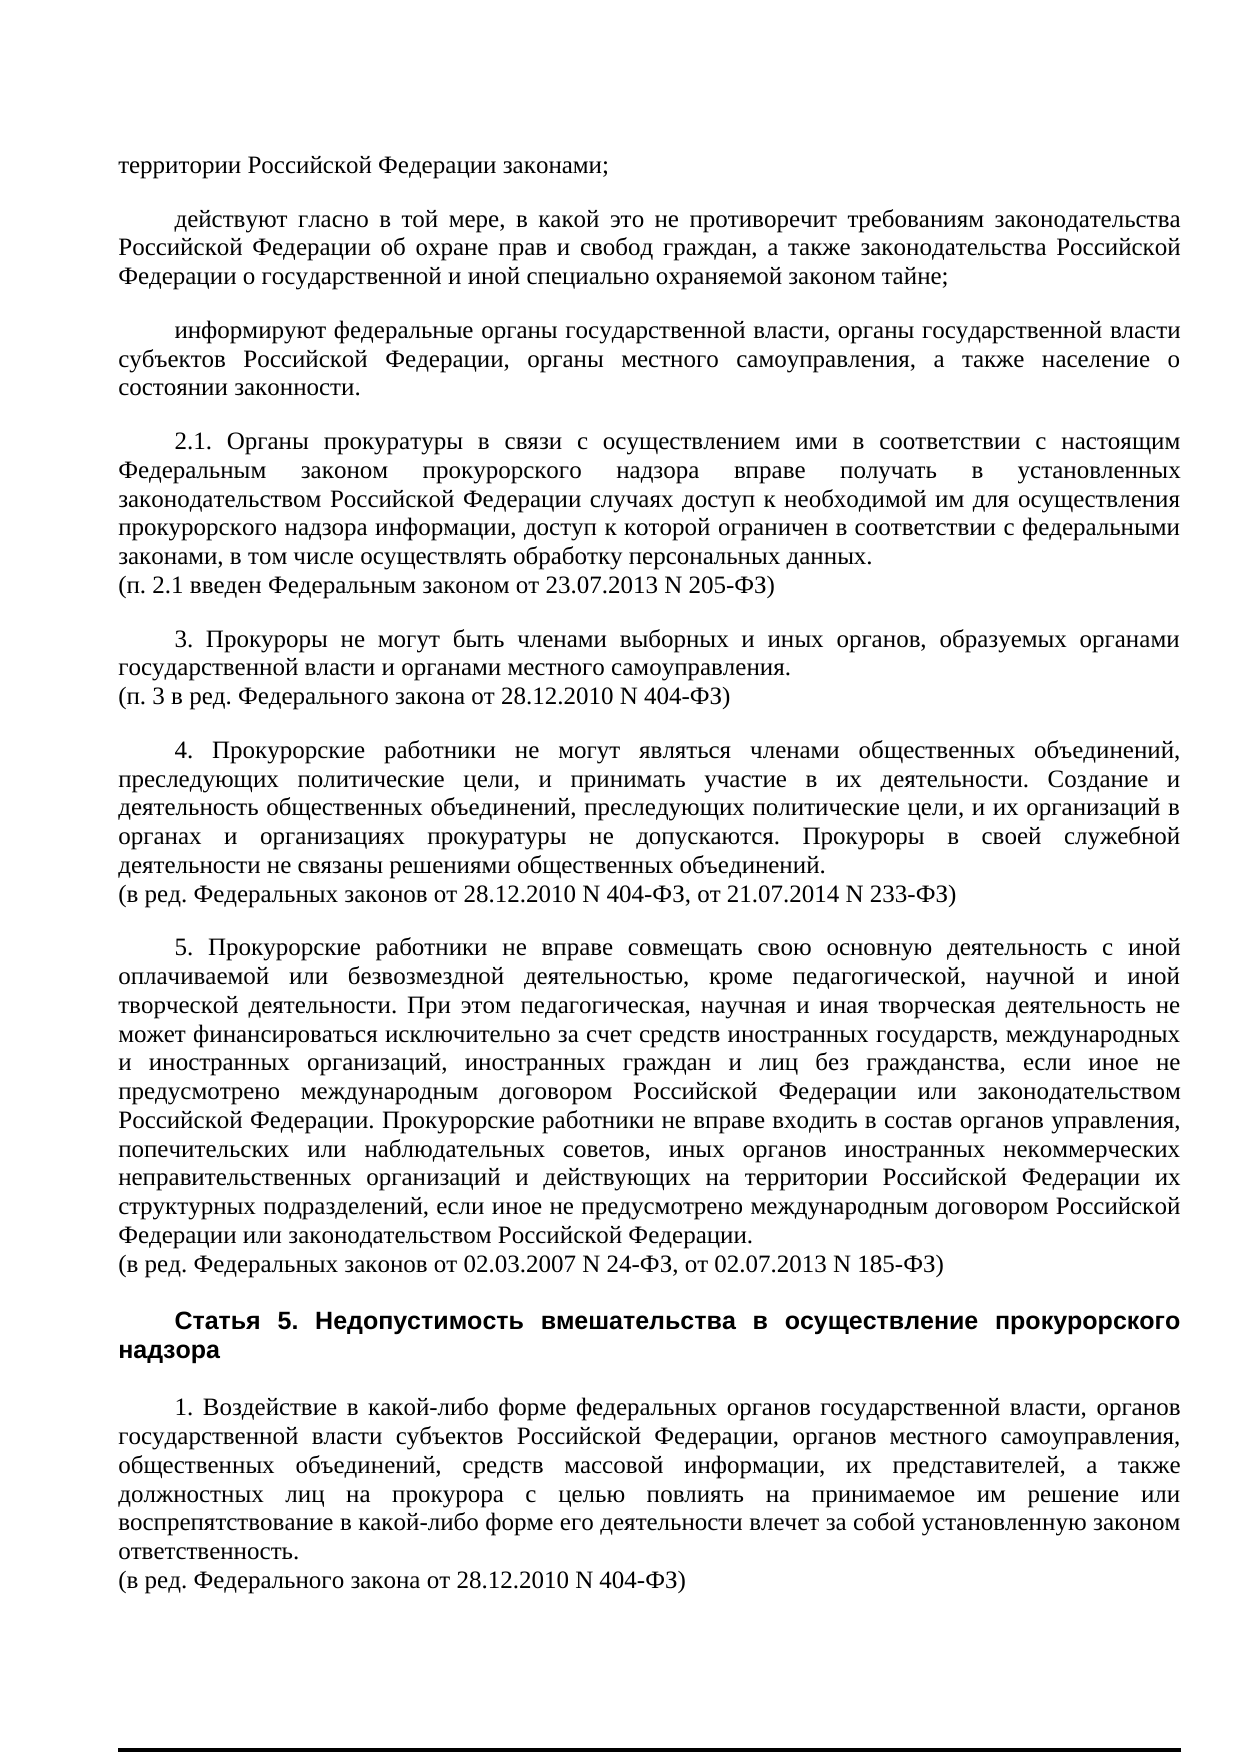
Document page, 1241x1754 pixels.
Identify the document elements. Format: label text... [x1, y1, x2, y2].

text (п. 2.1 введен Федеральным законом от 23.07.2013 N 205-ФЗ) [118, 570, 1181, 599]
text действуют гласно в той мере, в какой это не противоречит требованиям законодательства Российской Федерации об охране прав и свобод граждан, а также законодательства Российской Федерации о государственной и иной специально охраняемой законом тайне; [118, 204, 1181, 290]
text (в ред. Федеральных законов от 28.12.2010 N 404-ФЗ, от 21.07.2014 N 233-ФЗ) [118, 879, 1181, 907]
title Статья 5. Недопустимость вмешательства в осуществление прокурорского надзора [118, 1306, 1181, 1364]
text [118, 150, 1181, 179]
text (в ред. Федеральных законов от 02.03.2007 N 24-ФЗ, от 02.07.2013 N 185-ФЗ) [118, 1249, 1181, 1277]
text 2.1. Органы прокуратуры в связи с осуществлением ими в соответствии с настоящим Федеральным законом прокурорского надзора вправе получать в установленных законодательством Российской Федерации случаях доступ к необходимой им для осуществления прокурорского надзора информации, доступ к которой ограничен в соответствии с федеральными законами, в том числе осуществлять обработку персональных данных. [118, 426, 1181, 570]
text (в ред. Федерального закона от 28.12.2010 N 404-ФЗ) [118, 1565, 1181, 1594]
text 3. Прокуроры не могут быть членами выборных и иных органов, образуемых органами государственной власти и органами местного самоуправления. [118, 624, 1181, 681]
text (п. 3 в ред. Федерального закона от 28.12.2010 N 404-ФЗ) [118, 681, 1181, 710]
text 1. Воздействие в какой-либо форме федеральных органов государственной власти, органов государственной власти субъектов Российской Федерации, органов местного самоуправления, общественных объединений, средств массовой информации, их представителей, а также должностных лиц на прокурора с целью повлиять на принимаемое им решение или воспрепятствование в какой-либо форме его деятельности влечет за собой установленную законом ответственность. [118, 1392, 1181, 1565]
text 5. Прокурорские работники не вправе совмещать свою основную деятельность с иной оплачиваемой или безвозмездной деятельностью, кроме педагогической, научной и иной творческой деятельности. При этом педагогическая, научная и иная творческая деятельность не может финансироваться исключительно за счет средств иностранных государств, международных и иностранных организаций, иностранных граждан и лиц без гражданства, если иное не предусмотрено международным договором Российской Федерации или законодательством Российской Федерации. Прокурорские работники не вправе входить в состав органов управления, попечительских или наблюдательных советов, иных органов иностранных некоммерческих неправительственных организаций и действующих на территории Российской Федерации их структурных подразделений, если иное не предусмотрено международным договором Российской Федерации или законодательством Российской Федерации. [118, 932, 1181, 1249]
text информируют федеральные органы государственной власти, органы государственной власти субъектов Российской Федерации, органы местного самоуправления, а также население о состоянии законности. [118, 315, 1181, 401]
text 4. Прокурорские работники не могут являться членами общественных объединений, преследующих политические цели, и принимать участие в их деятельности. Создание и деятельность общественных объединений, преследующих политические цели, и их организаций в органах и организациях прокуратуры не допускаются. Прокуроры в своей служебной деятельности не связаны решениями общественных объединений. [118, 735, 1181, 879]
